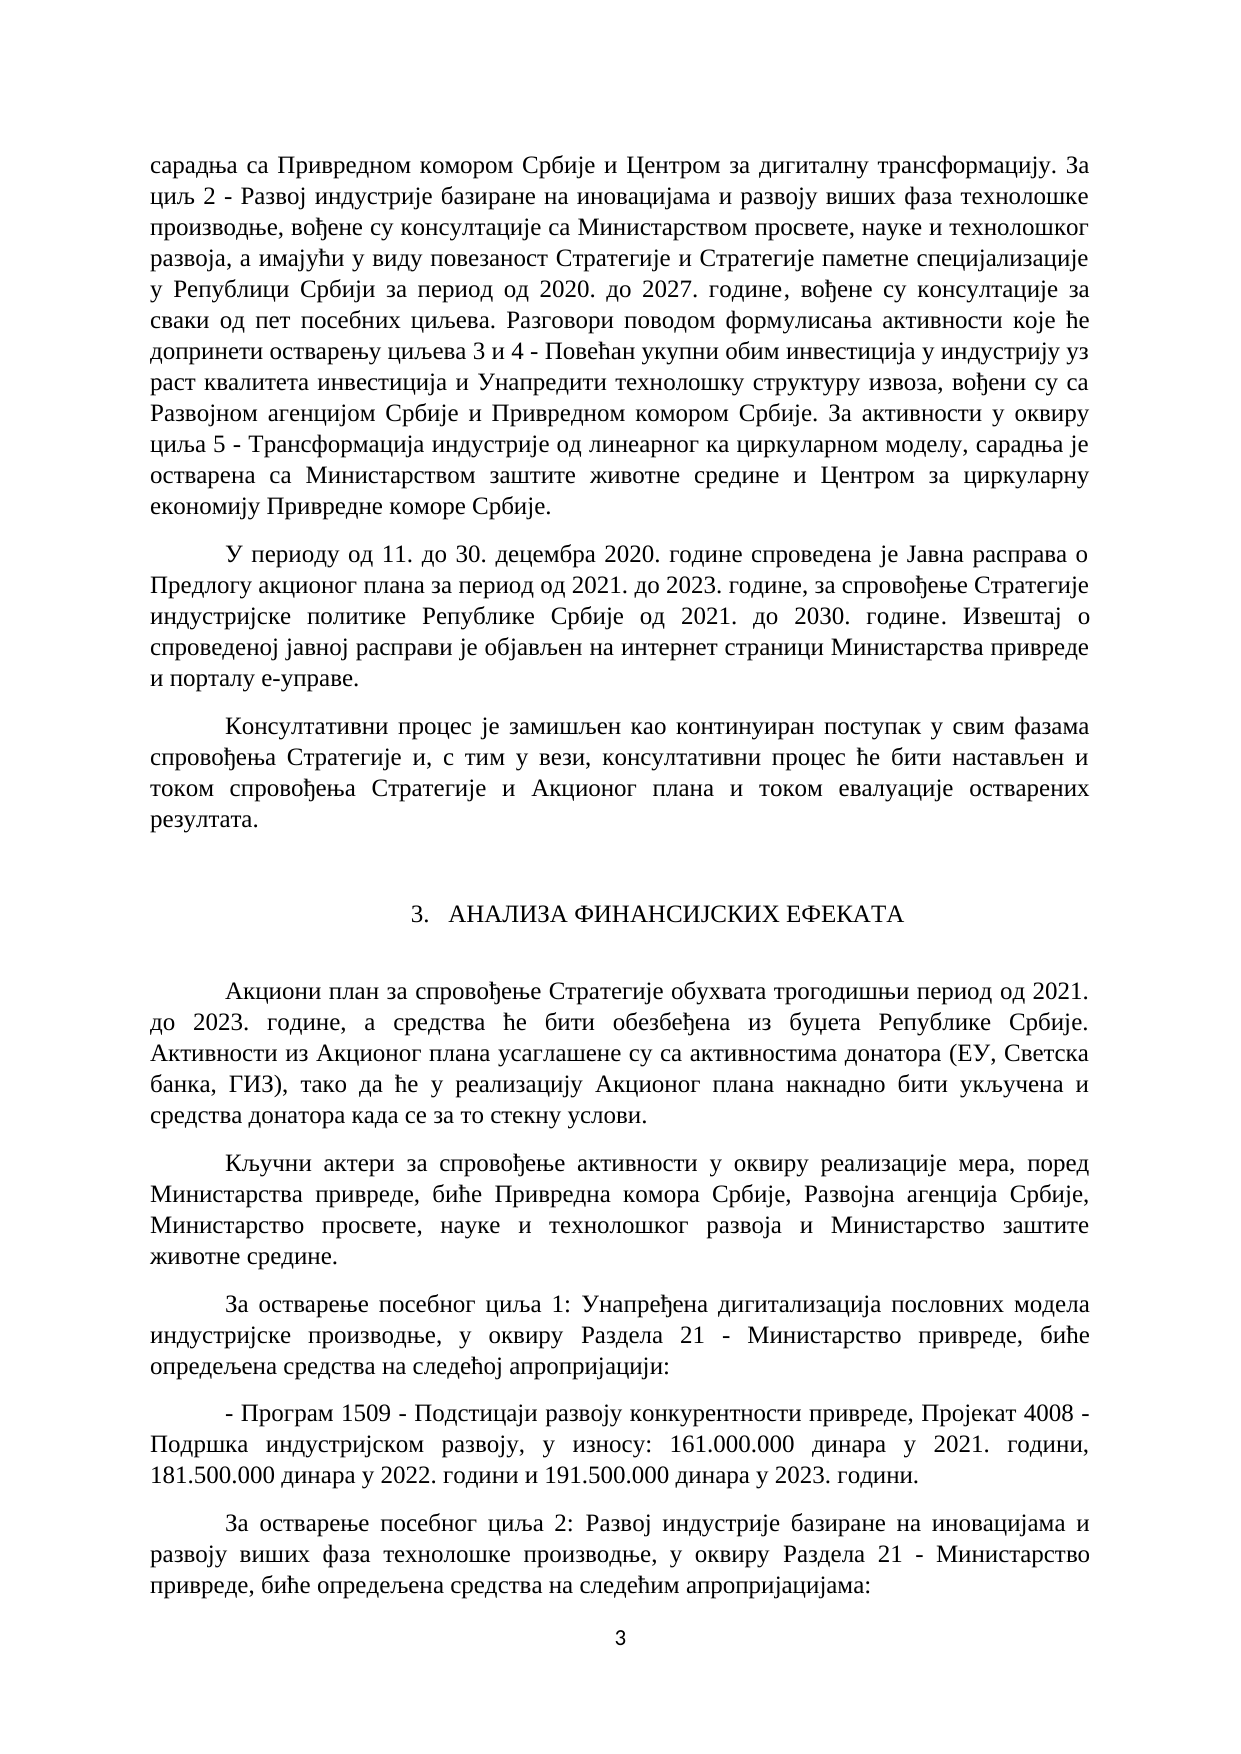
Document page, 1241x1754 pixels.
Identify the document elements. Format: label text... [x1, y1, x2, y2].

text За остварење посебног циља 1: Унапређена дигитализација пословних модела индустријске производње, у оквиру Раздела 21 - Министарство привреде, биће опредељена средства на следећој апропријацији: [150, 1289, 1090, 1379]
text Консултативни процес је замишљен као континуиран поступак у свим фазама спровођења Стратегије и, с тим у вези, консултативни процес ће бити настављен и током спровођења Стратегије и Акционог плана и током евалуације остварених резултата. [150, 711, 1090, 833]
text У периоду од 11. до 30. децембра 2020. године спроведена је Јавна расправа о Предлогу акционог плана за период од 2021. до 2023. године, за спровођење Стратегије индустријске политике Републике Србије од 2021. до 2030. године. Извештај о спроведеној јавној расправи је објављен на интернет страници Министарства привреде и порталу е-управе. [150, 539, 1090, 692]
text - Програм 1509 - Подстицаји развоју конкурентности привреде, Пројекат 4008 - Подршка индустријском развоју, у износу: 161.000.000 динара у 2021. години, 181.500.000 динара у 2022. години и 191.500.000 динара у 2023. години. [150, 1398, 1090, 1489]
text За остварење посебног циља 2: Развој индустрије базиране на иновацијама и развоју виших фаза технолошке производње, у оквиру Раздела 21 - Министарство привреде, биће опредељена средства на следећим апропријацијама: [150, 1508, 1090, 1599]
text Кључни актери за спровођење активности у оквиру реализације мера, поред Министарства привреде, биће Привредна комора Србије, Развојна агенција Србије, Министарство просвете, науке и технолошког развоја и Министарство заштите животне средине. [150, 1148, 1090, 1270]
list АНАЛИЗА ФИНАНСИЈСКИХ ЕФЕКАТА [225, 899, 1090, 928]
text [150, 150, 1090, 520]
text Акциони план за спровођење Стратегије обухвата трогодишњи период од 2021. до 2023. године, а средства ће бити обезбеђена из буџета Републике Србије. Активности из Акционог плана усаглашене су са активностима донатора (ЕУ, Светска банка, ГИЗ), тако да ће у реализацију Акционог плана накнадно бити укључена и средства донатора када се за то стекну услови. [150, 976, 1090, 1129]
